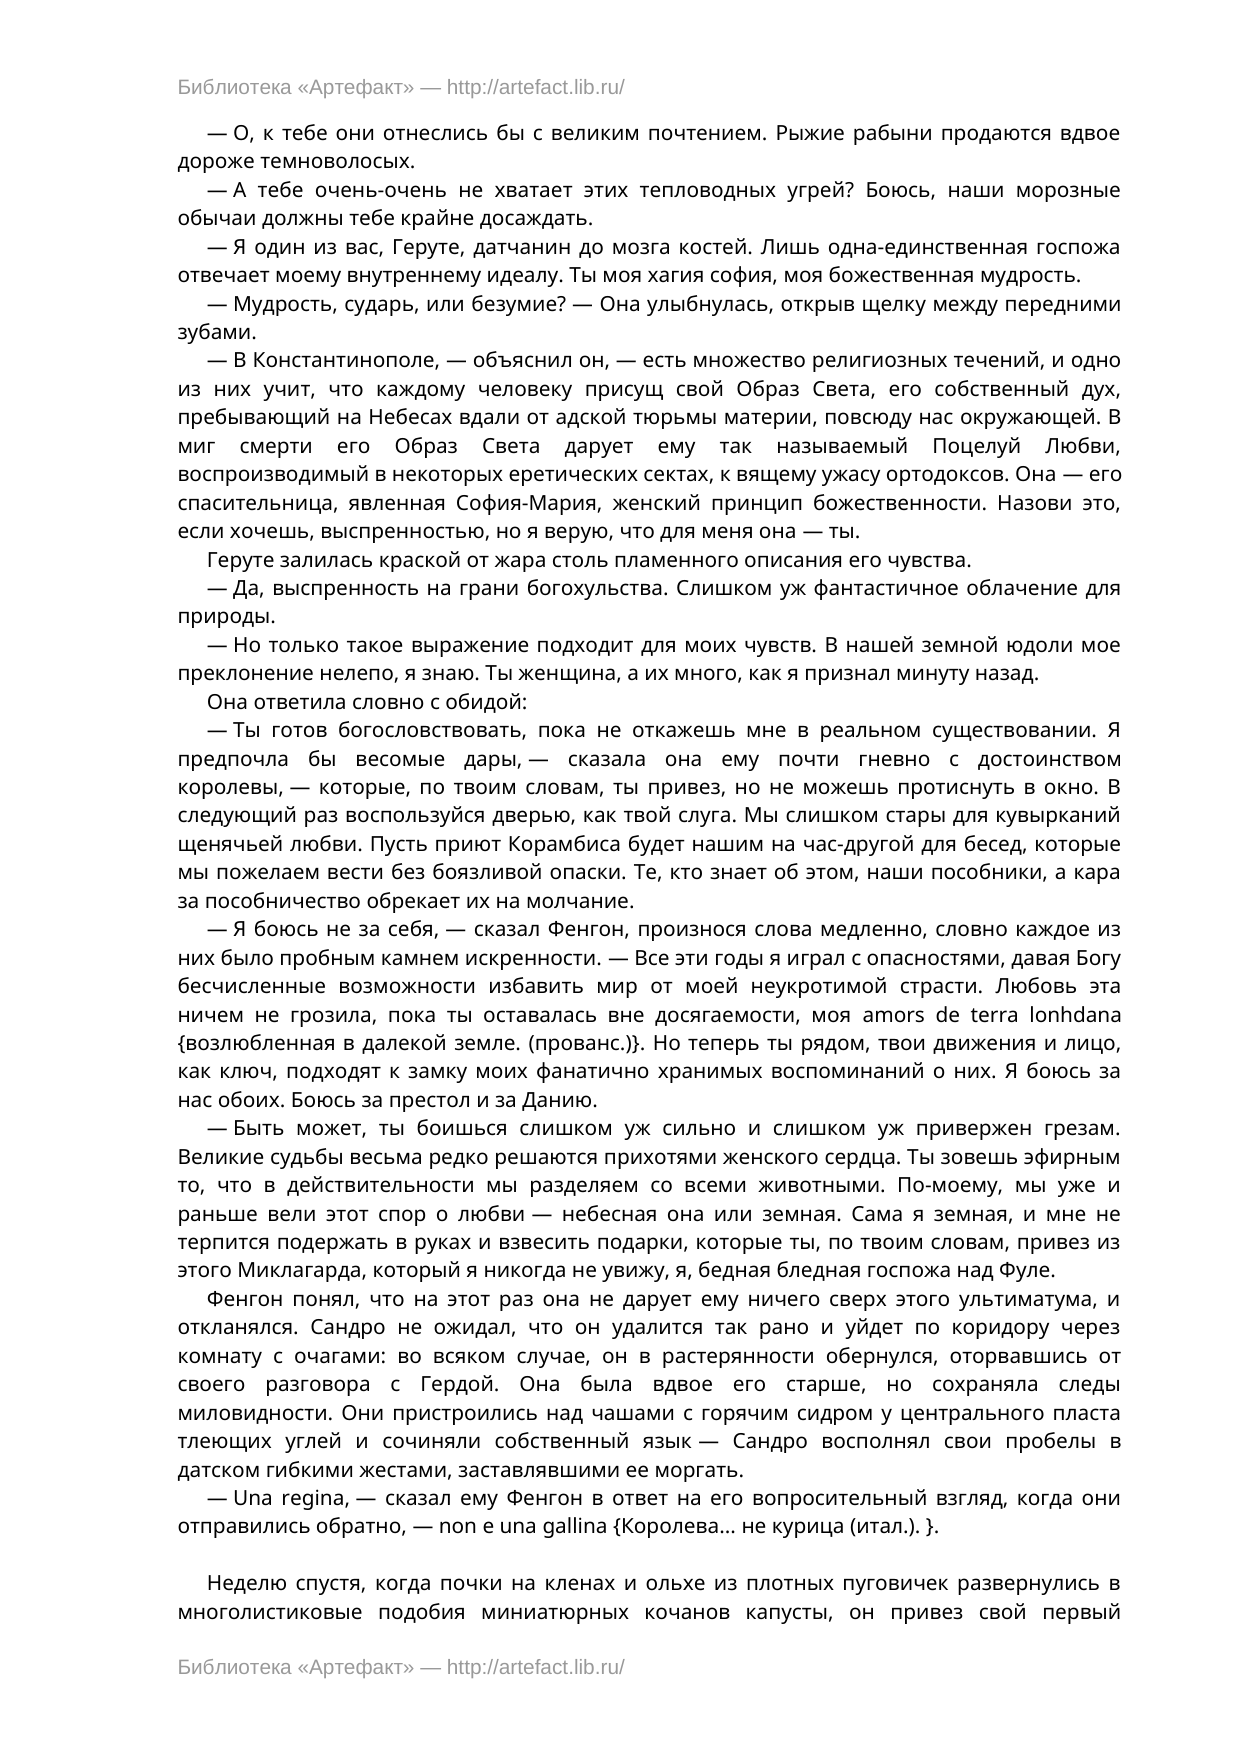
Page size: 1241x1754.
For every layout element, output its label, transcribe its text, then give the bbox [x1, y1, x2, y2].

text — Мудрость, сударь, или безумие? — Она улыбнулась, открыв щелку между передними зубами. [177, 289, 1122, 346]
text — Я один из вас, Геруте, датчанин до мозга костей. Лишь одна-единственная госпожа отвечает моему внутреннему идеалу. Ты моя хагия софия, моя божественная мудрость. [177, 232, 1122, 289]
text — Ты готов богословствовать, пока не откажешь мне в реальном существовании. Я предпочла бы весомые дары, — сказала она ему почти гневно с достоинством королевы, — которые, по твоим словам, ты привез, но не можешь протиснуть в окно. В следующий раз воспользуйся дверью, как твой слуга. Мы слишком стары для кувырканий щенячьей любви. Пусть приют Корамбиса будет нашим на час-другой для бесед, которые мы пожелаем вести без боязливой опаски. Те, кто знает об этом, наши пособники, а кара за пособничество обрекает их на молчание. [177, 715, 1122, 914]
text — А тебе очень-очень не хватает этих тепловодных угрей? Боюсь, наши морозные обычаи должны тебе крайне досаждать. [177, 175, 1122, 232]
text — Я боюсь не за себя, — сказал Фенгон, произнося слова медленно, словно каждое из них было пробным камнем искренности. — Все эти годы я играл с опасностями, давая Богу бесчисленные возможности избавить мир от моей неукротимой страсти. Любовь эта ничем не грозила, пока ты оставалась вне досягаемости, моя amors de terra lonhdana {возлюбленная в далекой земле. (прованс.)}. Но теперь ты рядом, твои движения и лицо, как ключ, подходят к замку моих фанатично хранимых воспоминаний о них. Я боюсь за нас обоих. Боюсь за престол и за Данию. [177, 914, 1122, 1113]
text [177, 1568, 1122, 1625]
text — Да, выспренность на грани богохульства. Слишком уж фантастичное облачение для природы. [177, 573, 1122, 630]
text — В Константинополе, — объяснил он, — есть множество религиозных течений, и одно из них учит, что каждому человеку присущ свой Образ Света, его собственный дух, пребывающий на Небесах вдали от адской тюрьмы материи, повсюду нас окружающей. В миг смерти его Образ Света дарует ему так называемый Поцелуй Любви, воспроизводимый в некоторых еретических сектах, к вящему ужасу ортодоксов. Она — его спасительница, явленная София-Мария, женский принцип божественности. Назови это, если хочешь, выспренностью, но я верую, что для меня она — ты. [177, 346, 1122, 545]
text — О, к тебе они отнеслись бы с великим почтением. Рыжие рабыни продаются вдвое дороже темноволосых. [177, 118, 1122, 175]
text Фенгон понял, что на этот раз она не дарует ему ничего сверх этого ультиматума, и откланялся. Сандро не ожидал, что он удалится так рано и уйдет по коридору через комнату с очагами: во всяком случае, он в растерянности обернулся, оторвавшись от своего разговора с Гердой. Она была вдвое его старше, но сохраняла следы миловидности. Они пристроились над чашами с горячим сидром у центрального пласта тлеющих углей и сочиняли собственный язык — Сандро восполнял свои пробелы в датском гибкими жестами, заставлявшими ее моргать. [177, 1284, 1122, 1483]
text Геруте залилась краской от жара столь пламенного описания его чувства. [177, 545, 1122, 573]
text — Una regina, — сказал ему Фенгон в ответ на его вопросительный взгляд, когда они отправились обратно, — non е una gallina {Королева... не курица (итал.). }. [177, 1483, 1122, 1540]
text Она ответила словно с обидой: [177, 687, 1122, 715]
text — Но только такое выражение подходит для моих чувств. В нашей земной юдоли мое преклонение нелепо, я знаю. Ты женщина, а их много, как я признал минуту назад. [177, 630, 1122, 687]
text — Быть может, ты боишься слишком уж сильно и слишком уж привержен грезам. Великие судьбы весьма редко решаются прихотями женского сердца. Ты зовешь эфирным то, что в действительности мы разделяем со всеми животными. По-моему, мы уже и раньше вели этот спор о любви — небесная она или земная. Сама я земная, и мне не терпится подержать в руках и взвесить подарки, которые ты, по твоим словам, привез из этого Миклагарда, который я никогда не увижу, я, бедная бледная госпожа над Фуле. [177, 1113, 1122, 1284]
